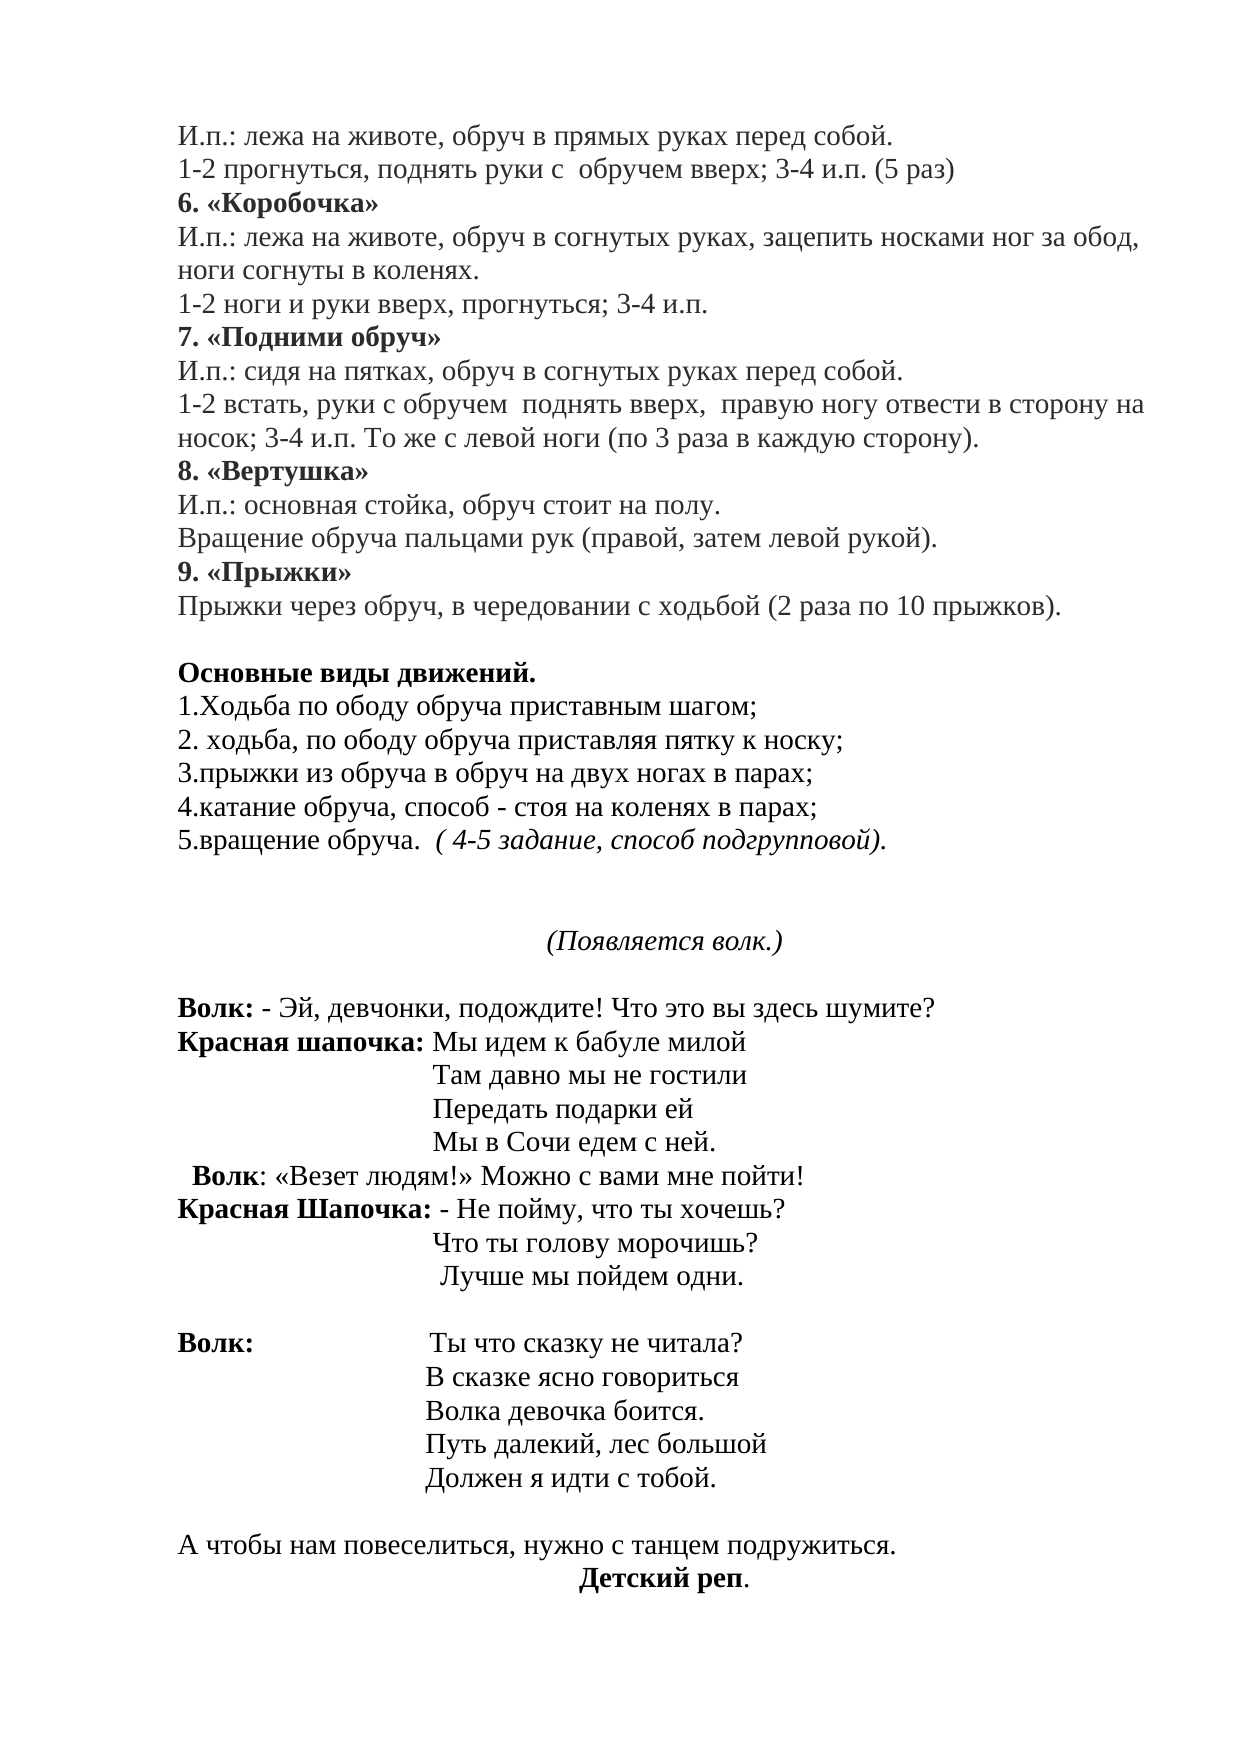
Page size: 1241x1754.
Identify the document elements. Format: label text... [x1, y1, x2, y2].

text 9. «Прыжки» [177, 554, 1152, 588]
text Что ты голову морочишь? [177, 1225, 1152, 1258]
text Должен я идти с тобой. [177, 1460, 1152, 1493]
text Волк: Ты что сказку не читала? [177, 1326, 1152, 1359]
text Красная шапочка: Мы идем к бабуле милой [177, 1024, 1152, 1057]
text И.п.: лежа на животе, обруч в прямых руках перед собой. [177, 118, 1152, 152]
text И.п.: лежа на животе, обруч в согнутых руках, зацепить носками ног за обод, ноги согнуты в коленях. [177, 219, 1152, 286]
text 6. «Коробочка» [177, 185, 1152, 219]
text 7. «Подними обруч» [177, 319, 1152, 353]
text 1-2 прогнуться, поднять руки с обручем вверх; 3-4 и.п. (5 раз) [177, 152, 1152, 185]
text 4.катание обруча, способ - стоя на коленях в парах; [177, 789, 1152, 822]
text Передать подарки ей [177, 1091, 1152, 1124]
text Лучше мы пойдем одни. [177, 1258, 1152, 1292]
text 2. ходьба, по ободу обруча приставляя пятку к носку; [177, 722, 1152, 755]
text (Появляется волк.) [177, 923, 1152, 957]
text 5.вращение обруча. ( 4-5 задание, способ подгрупповой). [177, 822, 1152, 856]
text Вращение обруча пальцами рук (правой, затем левой рукой). [177, 521, 1152, 554]
text 1-2 ноги и руки вверх, прогнуться; 3-4 и.п. [177, 286, 1152, 319]
text Путь далекий, лес большой [177, 1426, 1152, 1460]
text А чтобы нам повеселиться, нужно с танцем подружиться. [177, 1527, 1152, 1560]
text В сказке ясно говориться [177, 1359, 1152, 1393]
text 8. «Вертушка» [177, 453, 1152, 487]
text И.п.: основная стойка, обруч стоит на полу. [177, 487, 1152, 521]
text Волк: «Везет людям!» Можно с вами мне пойти! [177, 1158, 1152, 1191]
text 1.Ходьба по ободу обруча приставным шагом; [177, 688, 1152, 722]
text И.п.: сидя на пятках, обруч в согнутых руках перед собой. [177, 353, 1152, 386]
text Основные виды движений. [177, 655, 1152, 688]
text Прыжки через обруч, в чередовании с ходьбой (2 раза по 10 прыжков). [177, 588, 1152, 621]
text Детский реп. [177, 1560, 1152, 1594]
text Волка девочка боится. [177, 1393, 1152, 1426]
text Мы в Сочи едем с ней. [177, 1124, 1152, 1158]
text 3.прыжки из обруча в обруч на двух ногах в парах; [177, 755, 1152, 789]
text Красная Шапочка: - Не пойму, что ты хочешь? [177, 1191, 1152, 1225]
text 1-2 встать, руки с обручем поднять вверх, правую ногу отвести в сторону на носок; 3-4 и.п. То же с левой ноги (по 3 раза в каждую сторону). [177, 386, 1152, 453]
text Волк: - Эй, девчонки, подождите! Что это вы здесь шумите? [177, 990, 1152, 1024]
text Там давно мы не гостили [177, 1057, 1152, 1091]
